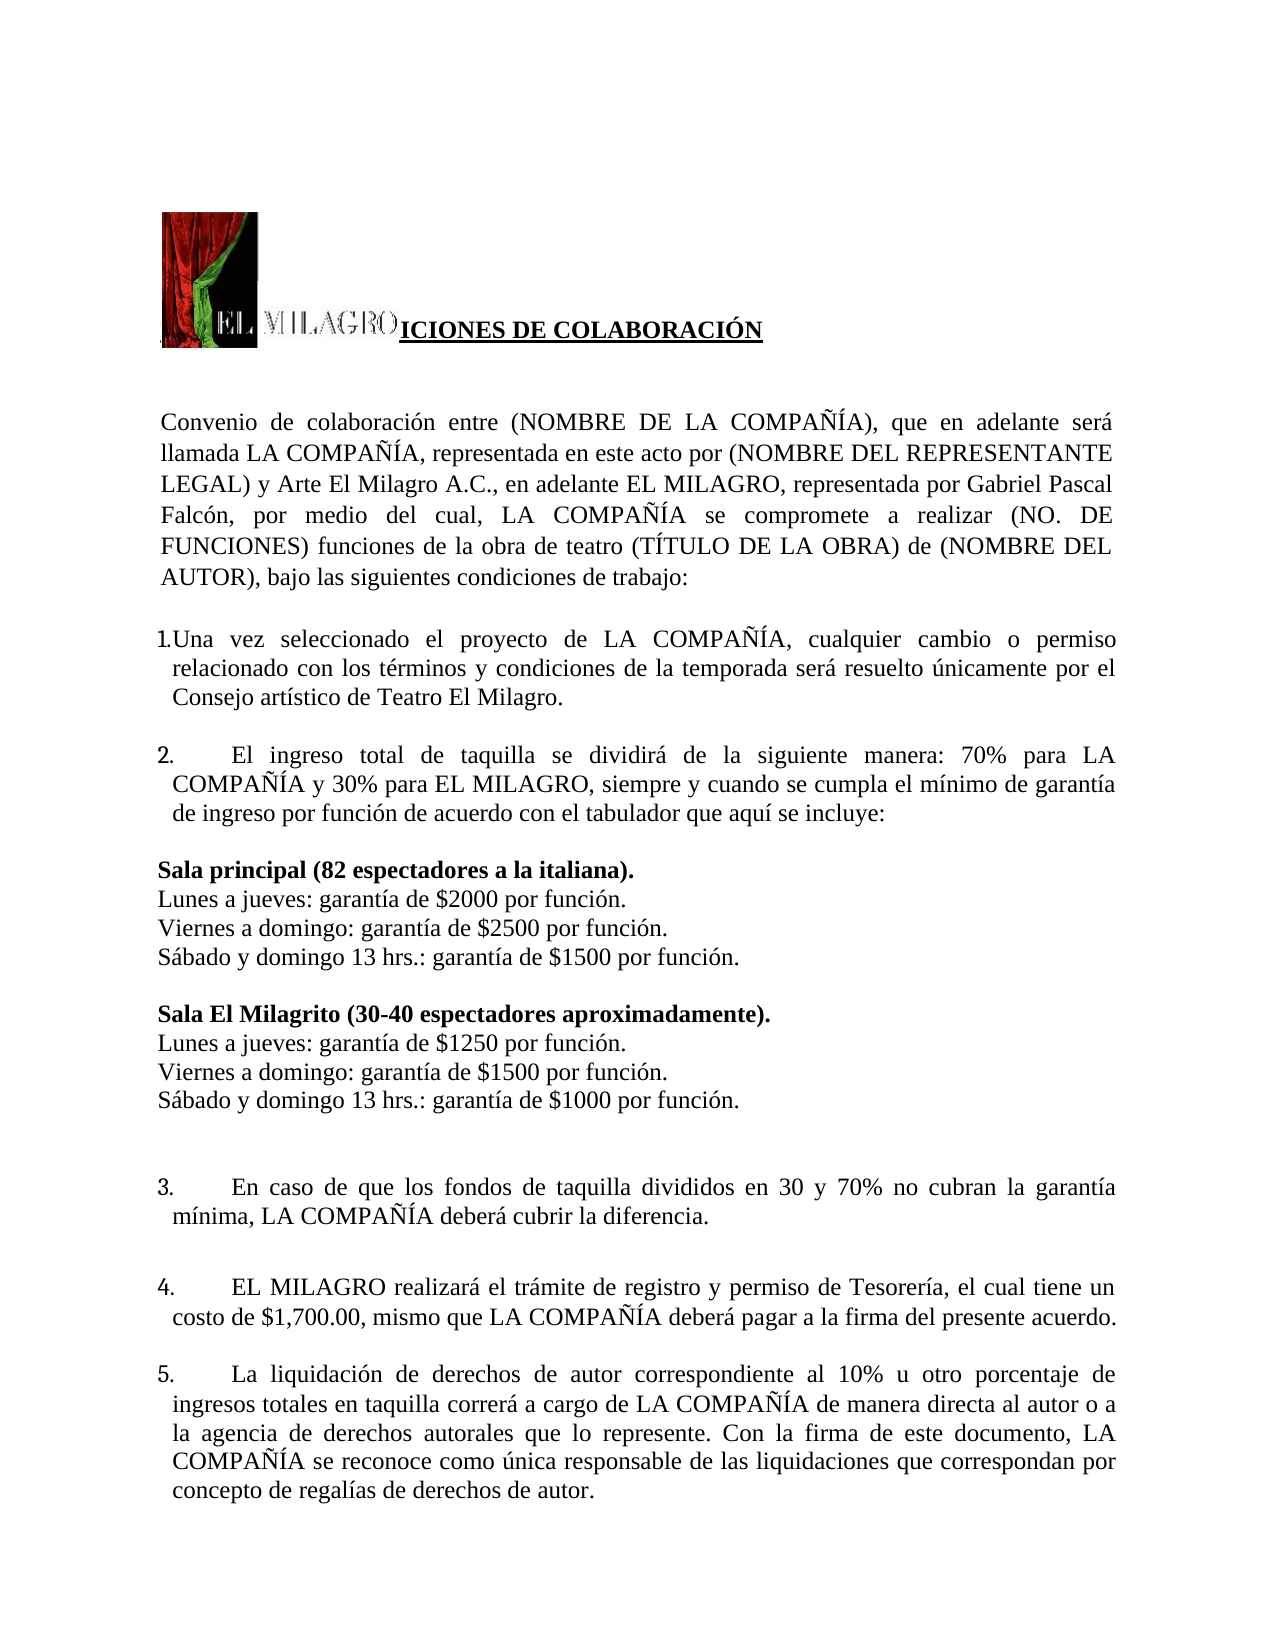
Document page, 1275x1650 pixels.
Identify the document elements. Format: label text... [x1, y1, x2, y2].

list El ingreso total de taquilla se dividirá de la siguiente manera: 70% para LA COMPAÑÍA y 30% para EL MILAGRO, siempre y cuando se cumpla el mínimo de garantía de ingreso por función de acuerdo con el tabulador que aquí se incluye: [157, 740, 1117, 827]
picture [160, 212, 400, 351]
text Convenio de colaboración entre (NOMBRE DE LA COMPAÑÍA), que en adelante será llamada LA COMPAÑÍA, representada en este acto por (NOMBRE DEL REPRESENTANTE LEGAL) y Arte El Milagro A.C., en adelante EL MILAGRO, representada por Gabriel Pascal Falcón, por medio del cual, LA COMPAÑÍA se compromete a realizar (NO. DE FUNCIONES) funciones de la obra de teatro (TÍTULO DE LA OBRA) de (NOMBRE DEL AUTOR), bajo las siguientes condiciones de trabajo: [160, 407, 1114, 591]
text Lunes a jueves: garantía de $1250 por función. [157, 1028, 1117, 1057]
list En caso de que los fondos de taquilla divididos en 30 y 70% no cubran la garantía mínima, LA COMPAÑÍA deberá cubrir la diferencia. [157, 1172, 1117, 1230]
list La liquidación de derechos de autor correspondiente al 10% u otro porcentaje de ingresos totales en taquilla correrá a cargo de LA COMPAÑÍA de manera directa al autor o a la agencia de derechos autorales que lo represente. Con la firma de este documento, LA COMPAÑÍA se reconoce como única responsable de las liquidaciones que correspondan por concepto de regalías de derechos de autor. [157, 1359, 1117, 1504]
list EL MILAGRO realizará el trámite de registro y permiso de Tesorería, el cual tiene un costo de $1,700.00, mismo que LA COMPAÑÍA deberá pagar a la firma del presente acuerdo. [157, 1272, 1117, 1331]
text Sala principal (82 espectadores a la italiana). [157, 856, 1117, 884]
text Sala El Milagrito (30-40 espectadores aproximadamente). [157, 999, 1117, 1028]
text Viernes a domingo: garantía de $1500 por función. [157, 1057, 1117, 1086]
text TÉRMINOS Y CONDICIONES DE COLABORACIÓN [400, 315, 1204, 344]
text Sábado y domingo 13 hrs.: garantía de $1500 por función. [157, 942, 1117, 971]
text Viernes a domingo: garantía de $2500 por función. [157, 913, 1117, 942]
list Una vez seleccionado el proyecto de LA COMPAÑÍA, cualquier cambio o permiso relacionado con los términos y condiciones de la temporada será resuelto únicamente por el Consejo artístico de Teatro El Milagro. [157, 624, 1117, 711]
text Sábado y domingo 13 hrs.: garantía de $1000 por función. [157, 1086, 1117, 1114]
text Lunes a jueves: garantía de $2000 por función. [157, 884, 1117, 913]
